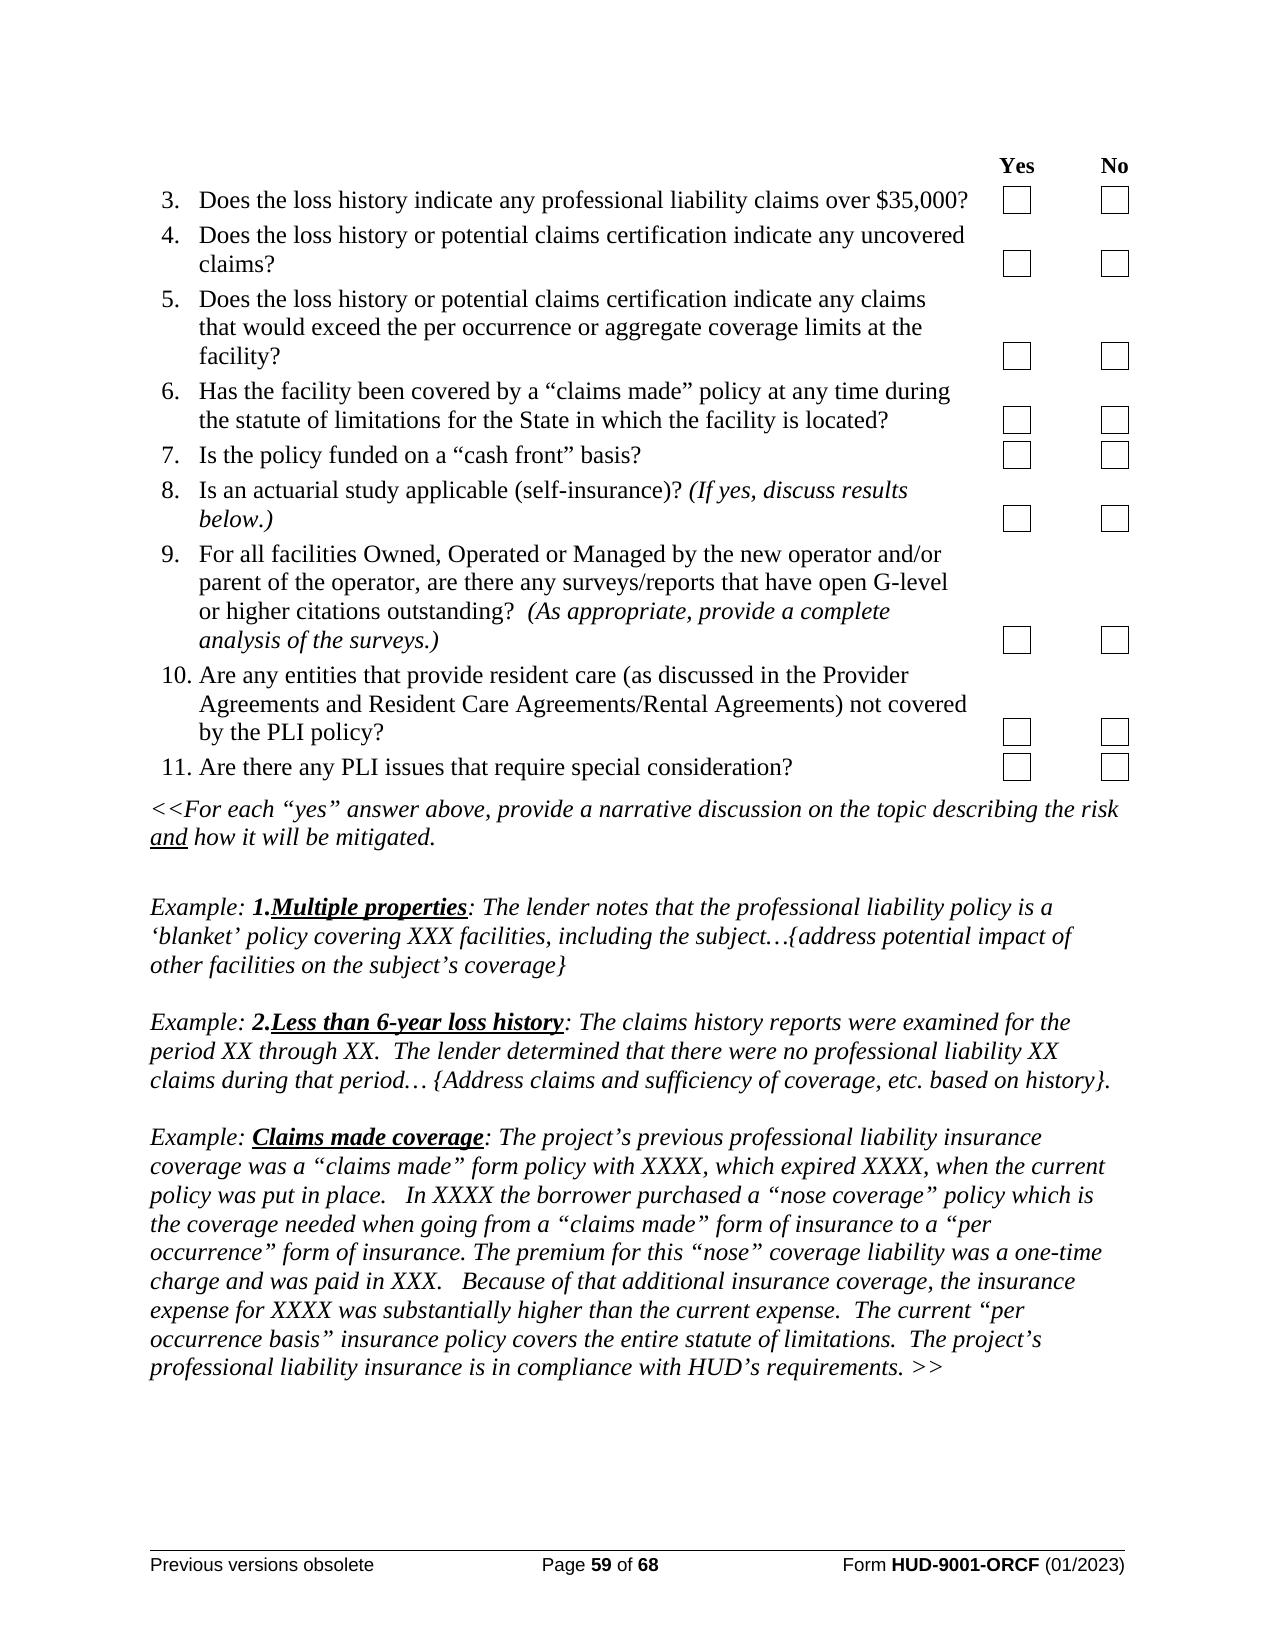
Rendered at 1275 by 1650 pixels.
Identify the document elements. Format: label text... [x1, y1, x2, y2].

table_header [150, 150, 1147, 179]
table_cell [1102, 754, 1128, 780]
text Example: 2.Less than 6-year loss history: The claims history reports were examined for the period XX through XX. The lender determined that there were no professional liability XX claims during that period… {Address claims and sufficiency of coverage, etc. based on history}. [150, 1007, 1125, 1094]
text <<For each “yes” answer above, provide a narrative discussion on the topic describing the risk and how it will be mitigated. [150, 794, 1125, 851]
text Example: 1.Multiple properties: The lender notes that the professional liability policy is a ‘blanket’ policy covering XXX facilities, including the subject…{address potential impact of other facilities on the subject’s coverage} [150, 892, 1125, 979]
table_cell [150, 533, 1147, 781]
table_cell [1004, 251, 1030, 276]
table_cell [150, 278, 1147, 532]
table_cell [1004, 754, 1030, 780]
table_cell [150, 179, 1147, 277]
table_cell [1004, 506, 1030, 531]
text Example: Claims made coverage: The project’s previous professional liability insurance coverage was a “claims made” form policy with XXXX, which expired XXXX, when the current policy was put in place. In XXXX the borrower purchased a “nose coverage” policy which is the coverage needed when going from a “claims made” form of insurance to a “per occurrence” form of insurance. The premium for this “nose” coverage liability was a one-time charge and was paid in XXX. Because of that additional insurance coverage, the insurance expense for XXXX was substantially higher than the current expense. The current “per occurrence basis” insurance policy covers the entire statute of limitations. The project’s professional liability insurance is in compliance with HUD’s requirements. >> [150, 1122, 1125, 1381]
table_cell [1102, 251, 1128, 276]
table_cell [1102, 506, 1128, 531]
